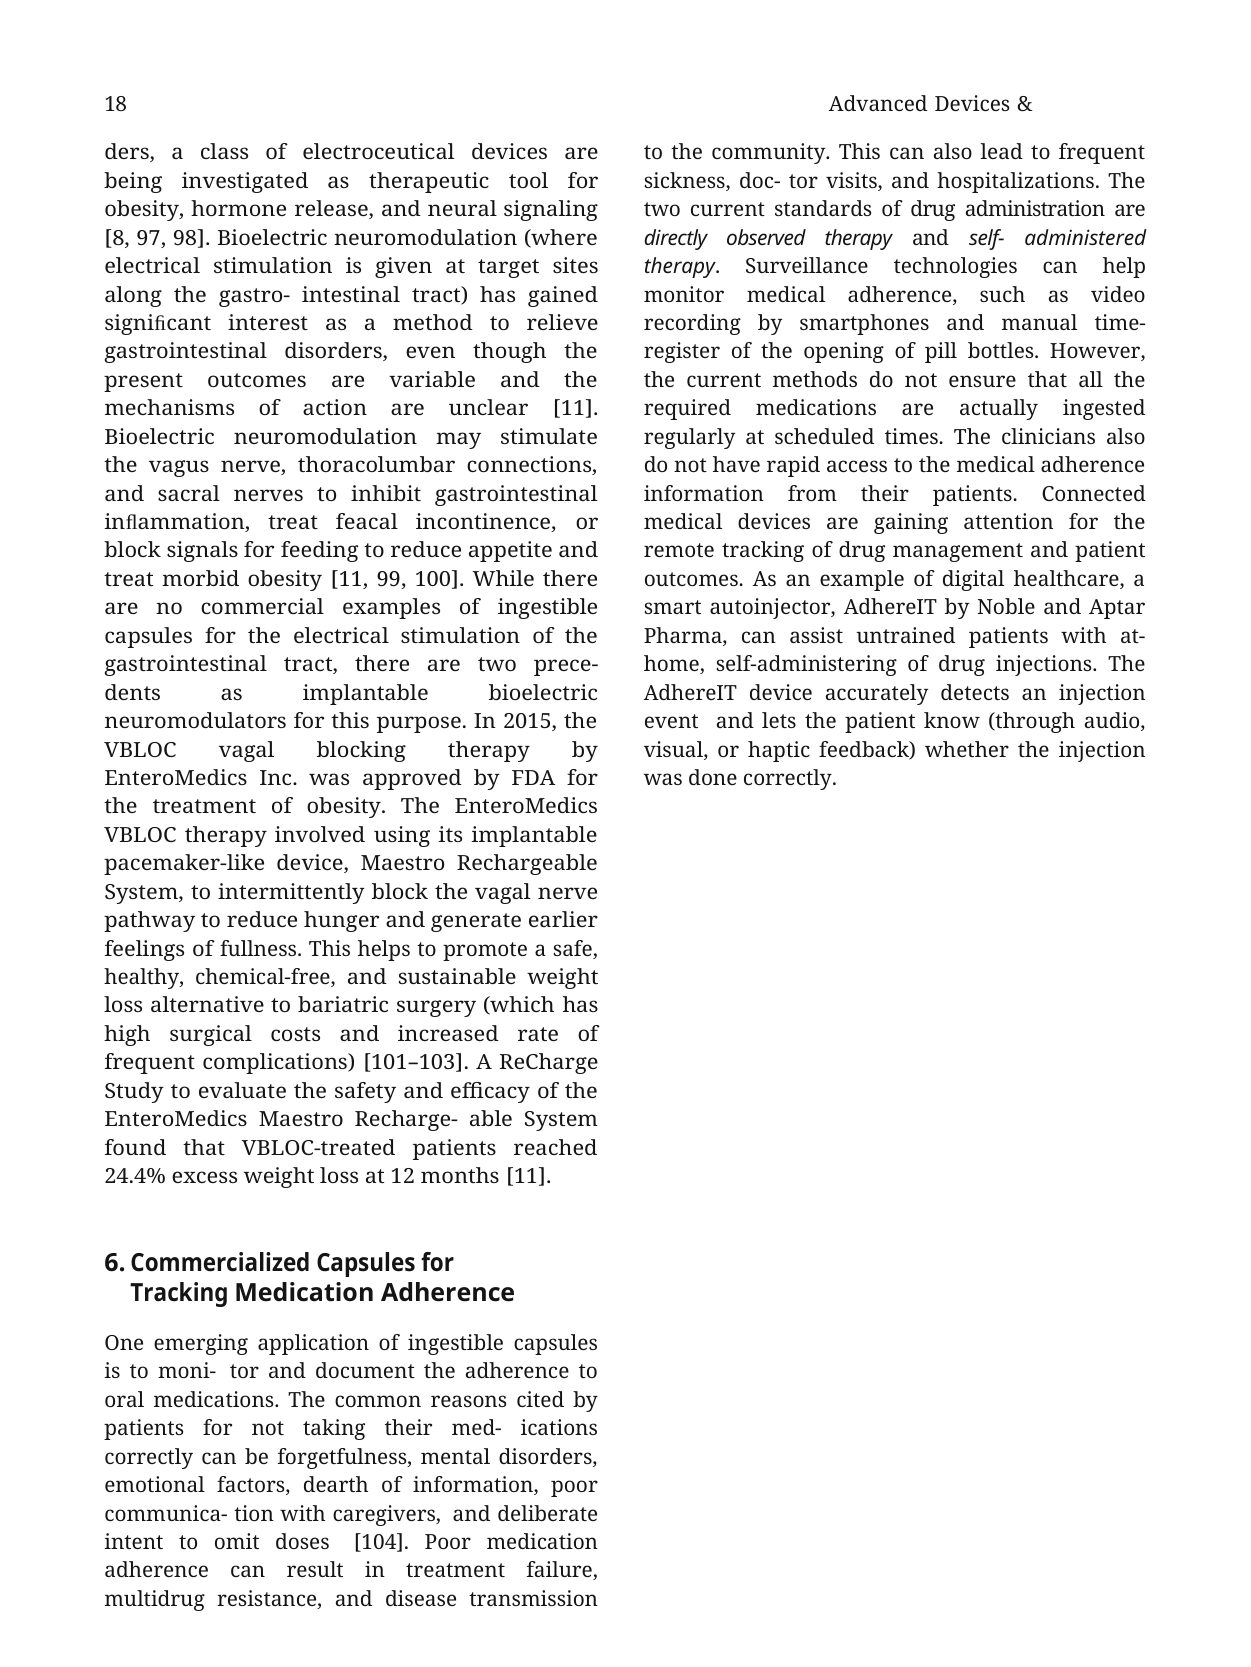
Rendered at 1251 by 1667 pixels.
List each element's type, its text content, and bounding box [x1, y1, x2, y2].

text ders, a class of electroceutical devices are being investigated as therapeutic tool for obesity, hormone release, and neural signaling [8, 97, 98]. Bioelectric neuromodulation (where electrical stimulation is given at target sites along the gastro- intestinal tract) has gained signiﬁcant interest as a method to relieve gastrointestinal disorders, even though the present outcomes are variable and the mechanisms of action are unclear [11]. Bioelectric neuromodulation may stimulate the vagus nerve, thoracolumbar connections, and sacral nerves to inhibit gastrointestinal inﬂammation, treat feacal incontinence, or block signals for feeding to reduce appetite and treat morbid obesity [11, 99, 100]. While there are no commercial examples of ingestible capsules for the electrical stimulation of the gastrointestinal tract, there are two prece- dents as implantable bioelectric neuromodulators for this purpose. In 2015, the VBLOC vagal blocking therapy by EnteroMedics Inc. was approved by FDA for the treatment of obesity. The EnteroMedics VBLOC therapy involved using its implantable pacemaker-like device, Maestro Rechargeable System, to intermittently block the vagal nerve pathway to reduce hunger and generate earlier feelings of fullness. This helps to promote a safe, healthy, chemical-free, and sustainable weight loss alternative to bariatric surgery (which has high surgical costs and increased rate of frequent complications) [101–103]. A ReCharge Study to evaluate the safety and eﬃcacy of the EnteroMedics Maestro Recharge- able System found that VBLOC-treated patients reached 24.4% excess weight loss at 12 months [11]. [104, 137, 598, 1190]
subtitle Commercialized Capsules for Tracking Medication Adherence [104, 1246, 536, 1309]
text One emerging application of ingestible capsules is to moni- tor and document the adherence to oral medications. The common reasons cited by patients for not taking their med- ications correctly can be forgetfulness, mental disorders, emotional factors, dearth of information, poor communica- tion with caregivers, and deliberate intent to omit doses [104]. Poor medication adherence can result in treatment failure, multidrug resistance, and disease transmission to the community. This can also lead to frequent sickness, doc- tor visits, and hospitalizations. The two current standards of drug administration are directly observed therapy and self- administered therapy. Surveillance technologies can help monitor medical adherence, such as video recording by smartphones and manual time-register of the opening of pill bottles. However, the current methods do not ensure that all the required medications are actually ingested regularly at scheduled times. The clinicians also do not have rapid access to the medical adherence information from their patients. Connected medical devices are gaining attention for the remote tracking of drug management and patient outcomes. As an example of digital healthcare, a smart autoinjector, AdhereIT by Noble and Aptar Pharma, can assist untrained patients with at-home, self-administering of drug injections. The AdhereIT device accurately detects an injection event and lets the patient know (through audio, visual, or haptic feedback) whether the injection was done correctly. [643, 137, 1146, 792]
text One emerging application of ingestible capsules is to moni- tor and document the adherence to oral medications. The common reasons cited by patients for not taking their med- ications correctly can be forgetfulness, mental disorders, emotional factors, dearth of information, poor communica- tion with caregivers, and deliberate intent to omit doses [104]. Poor medication adherence can result in treatment failure, multidrug resistance, and disease transmission to the community. This can also lead to frequent sickness, doc- tor visits, and hospitalizations. The two current standards of drug administration are directly observed therapy and self- administered therapy. Surveillance technologies can help monitor medical adherence, such as video recording by smartphones and manual time-register of the opening of pill bottles. However, the current methods do not ensure that all the required medications are actually ingested regularly at scheduled times. The clinicians also do not have rapid access to the medical adherence information from their patients. Connected medical devices are gaining attention for the remote tracking of drug management and patient outcomes. As an example of digital healthcare, a smart autoinjector, AdhereIT by Noble and Aptar Pharma, can assist untrained patients with at-home, self-administering of drug injections. The AdhereIT device accurately detects an injection event and lets the patient know (through audio, visual, or haptic feedback) whether the injection was done correctly. [104, 1328, 598, 1612]
